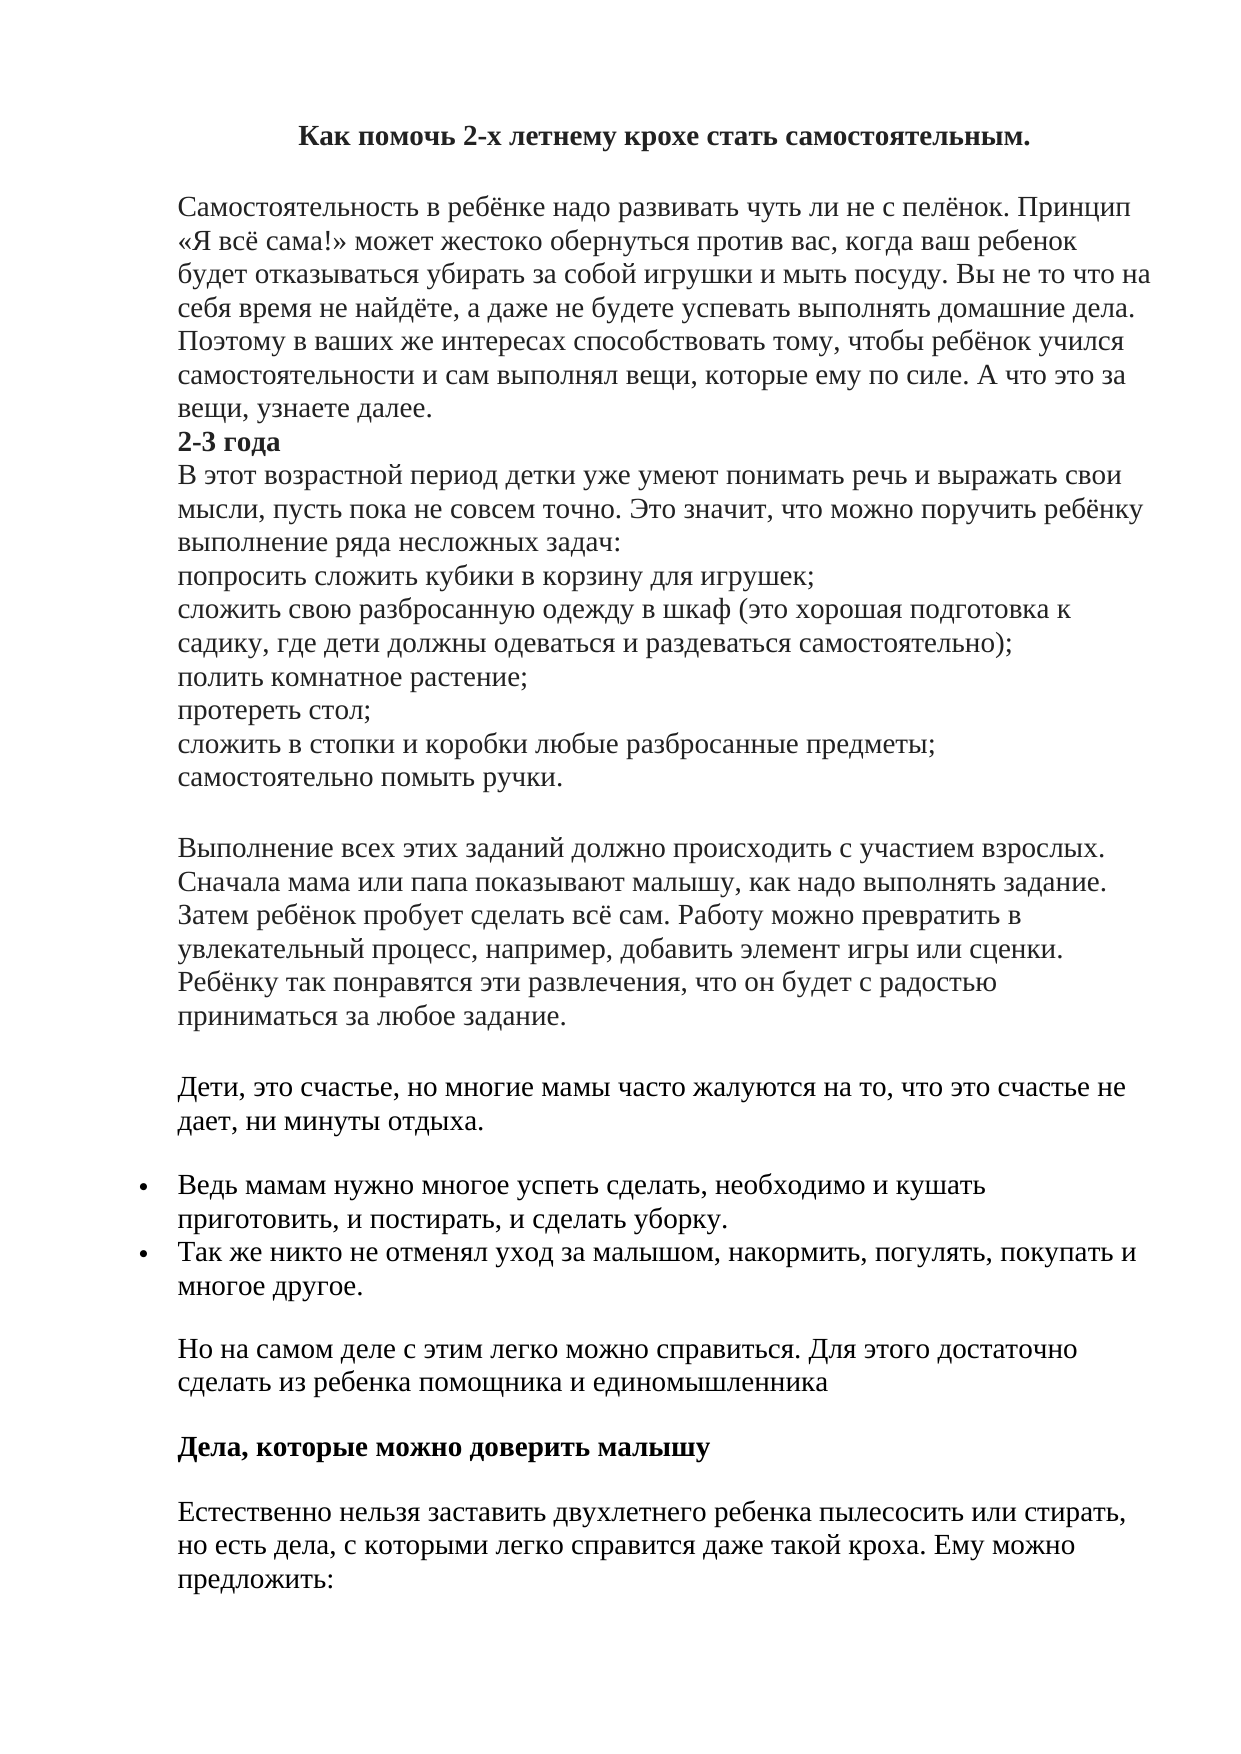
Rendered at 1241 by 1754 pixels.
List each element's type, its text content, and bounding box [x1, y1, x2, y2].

text попросить сложить кубики в корзину для игрушек; сложить свою разбросанную одежду в шкаф (это хорошая подготовка к садику, где дети должны одеваться и раздеваться самостоятельно); полить комнатное растение; протереть стол; сложить в стопки и коробки любые разбросанные предметы; самостоятельно помыть ручки. [177, 558, 1152, 793]
text Дела, которые можно доверить малышу [177, 1429, 1152, 1463]
text Но на самом деле с этим легко можно справиться. Для этого достаточно сделать из ребенка помощника и единомышленника [177, 1331, 1152, 1398]
text Дети, это счастье, но многие мамы часто жалуются на то, что это счастье не дает, ни минуты отдыха. [177, 1069, 1152, 1136]
list Ведь мамам нужно многое успеть сделать, необходимо и кушать приготовить, и постирать, и сделать уборку. [140, 1167, 1152, 1234]
text 2-3 года [177, 424, 1152, 457]
text Выполнение всех этих заданий должно происходить с участием взрослых. Сначала мама или папа показывают малышу, как надо выполнять задание. Затем ребёнок пробует сделать всё сам. Работу можно превратить в увлекательный процесс, например, добавить элемент игры или сценки. Ребёнку так понравятся эти развлечения, что он будет с радостью приниматься за любое задание. [177, 830, 1152, 1032]
text Как помочь 2-х летнему крохе стать самостоятельным. [177, 118, 1152, 152]
list Так же никто не отменял уход за малышом, накормить, погулять, покупать и многое другое. [140, 1234, 1152, 1302]
text Естественно нельзя заставить двухлетнего ребенка пылесосить или стирать, но есть дела, с которыми легко справится даже такой кроха. Ему можно предложить: [177, 1494, 1152, 1594]
text В этот возрастной период детки уже умеют понимать речь и выражать свои мысли, пусть пока не совсем точно. Это значит, что можно поручить ребёнку выполнение ряда несложных задач: [177, 457, 1152, 558]
text Самостоятельность в ребёнке надо развивать чуть ли не с пелёнок. Принцип «Я всё сама!» может жестоко обернуться против вас, когда ваш ребенок будет отказываться убирать за собой игрушки и мыть посуду. Вы не то что на себя время не найдёте, а даже не будете успевать выполнять домашние дела. Поэтому в ваших же интересах способствовать тому, чтобы ребёнок учился самостоятельности и сам выполнял вещи, которые ему по силе. А что это за вещи, узнаете далее. [177, 189, 1152, 424]
